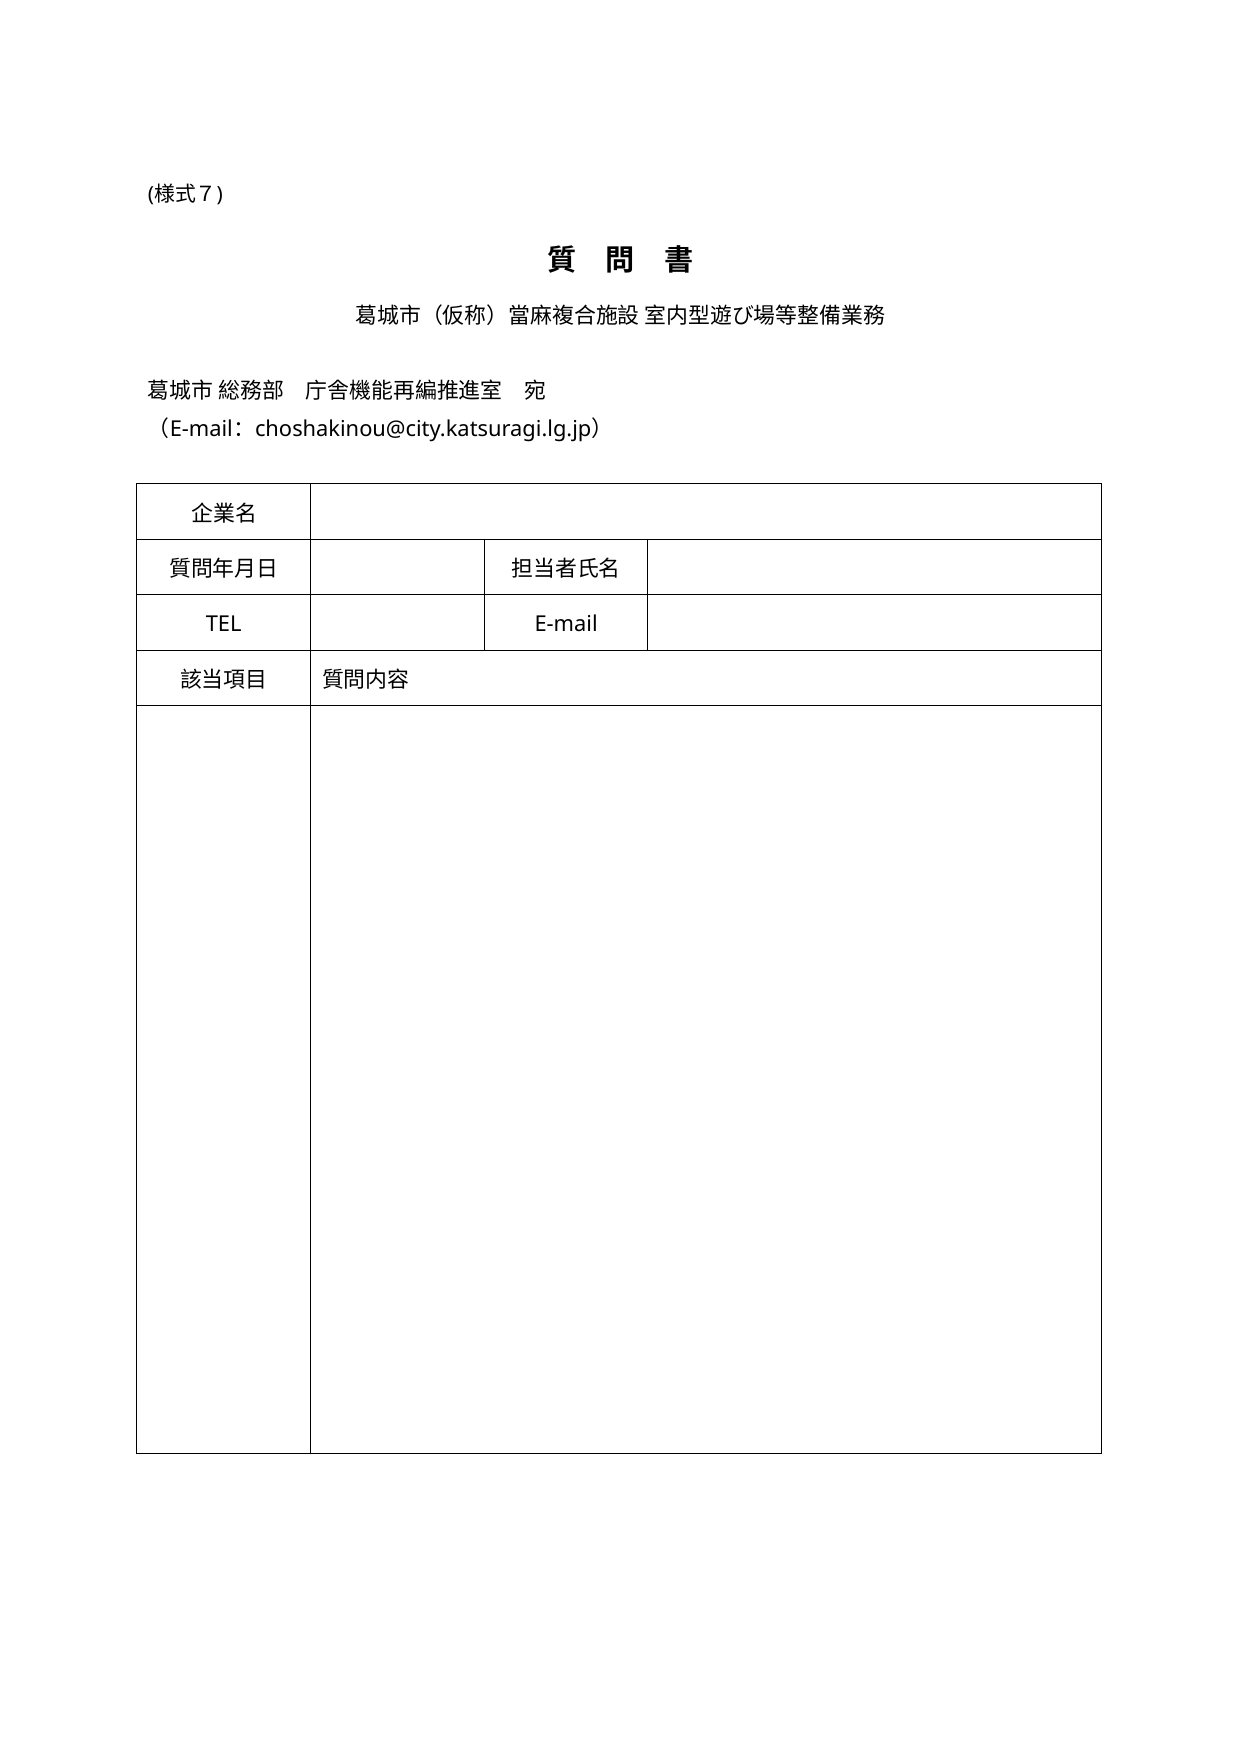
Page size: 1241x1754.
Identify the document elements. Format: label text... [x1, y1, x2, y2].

table_cell [311, 595, 484, 650]
table_cell TEL [137, 595, 310, 650]
table_cell 該当項目 [137, 651, 310, 705]
table_cell [648, 540, 1101, 594]
table_cell 質問年月日 [137, 540, 310, 594]
table_cell 質問内容 [311, 651, 1101, 705]
table_header 企業名 [137, 484, 310, 539]
table_cell [311, 706, 1101, 1453]
text （E-mail：choshakinou@city.katsuragi.lg.jp） [148, 408, 1092, 446]
table_cell [137, 706, 310, 1453]
text 質 問 書 [148, 221, 1092, 296]
table_cell [311, 540, 484, 594]
text 葛城市（仮称）當麻複合施設 室内型遊び場等整備業務 [148, 296, 1092, 333]
table_header [311, 484, 1101, 539]
table_cell [648, 595, 1101, 650]
table_cell 担当者氏名 [485, 540, 647, 594]
table_cell E-mail [485, 595, 647, 650]
text 葛城市 総務部 庁舎機能再編推進室 宛 [148, 371, 1092, 408]
